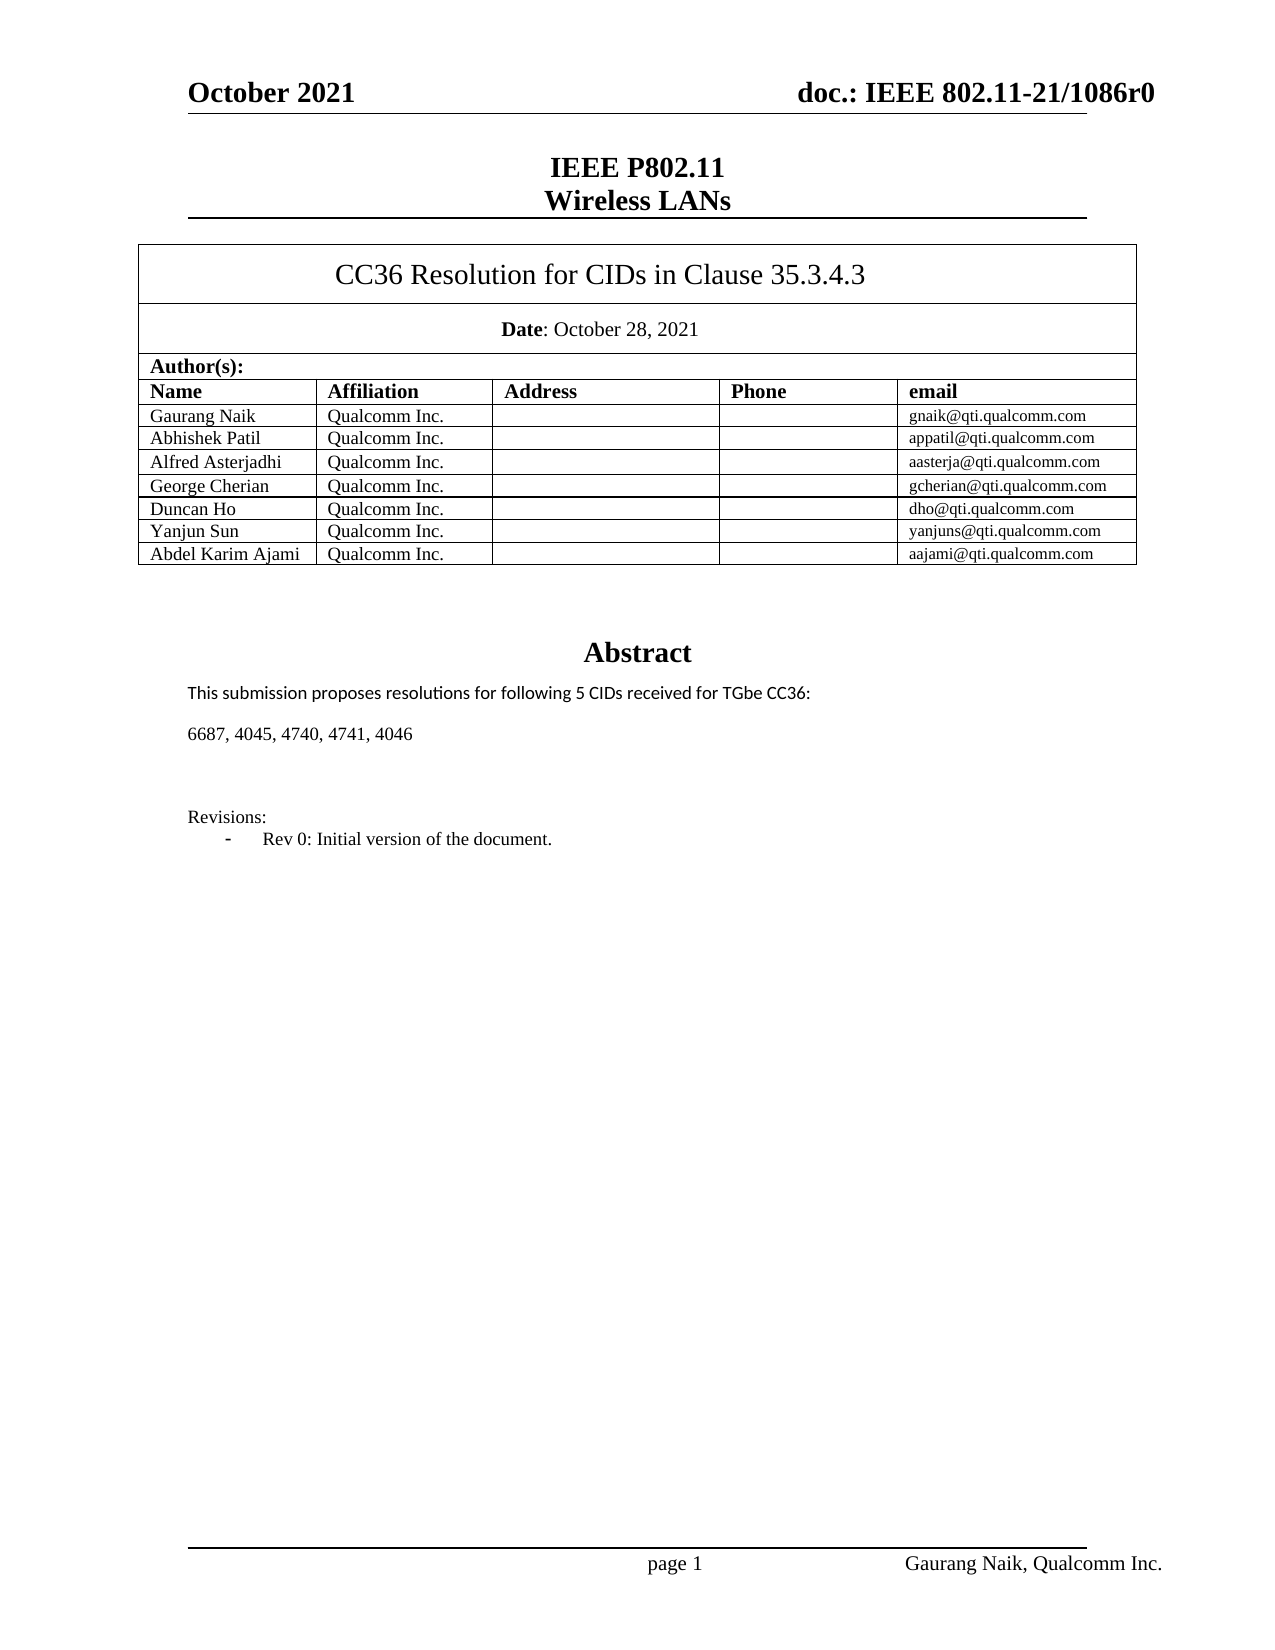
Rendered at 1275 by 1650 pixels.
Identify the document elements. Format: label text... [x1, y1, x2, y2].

table_cell Qualcomm Inc. [317, 475, 492, 496]
table_cell Phone [720, 380, 897, 403]
text 6687, 4045, 4740, 4741, 4046 [187, 723, 1087, 744]
table_cell gnaik@qti.qualcomm.com [898, 405, 1136, 426]
table_cell Alfred Asterjadhi [139, 450, 316, 474]
table_cell Qualcomm Inc. [317, 498, 492, 519]
table_cell aajami@qti.qualcomm.com [898, 543, 1136, 564]
table_cell [720, 405, 897, 426]
table_cell George Cherian [139, 475, 316, 496]
table_cell Author(s): [139, 354, 1136, 378]
table_cell Date: October 28, 2021 [139, 304, 1136, 353]
table_cell Affiliation [317, 380, 492, 403]
table_cell Duncan Ho [139, 498, 316, 519]
table_cell [493, 475, 719, 496]
table_cell email [898, 380, 1136, 403]
text IEEE P802.11 Wireless LANs [187, 150, 1087, 219]
table_cell [493, 498, 719, 519]
list Rev 0: Initial version of the document. [225, 827, 1087, 849]
table_cell Abhishek Patil [139, 427, 316, 449]
table_header CC36 Resolution for CIDs in Clause 35.3.4.3 [139, 245, 1136, 303]
table_cell Gaurang Naik [139, 405, 316, 426]
table_cell [720, 498, 897, 519]
table_cell [720, 427, 897, 449]
table_cell [493, 450, 719, 474]
table_cell [720, 450, 897, 474]
table_cell Qualcomm Inc. [317, 520, 492, 542]
table_cell gcherian@qti.qualcomm.com [898, 475, 1136, 496]
text Revisions: [187, 806, 1087, 827]
text This submission proposes resolutions for following 5 CIDs received for TGbe CC36: [187, 681, 1087, 704]
table_cell Qualcomm Inc. [317, 427, 492, 449]
table_cell yanjuns@qti.qualcomm.com [898, 520, 1136, 542]
table_cell [493, 520, 719, 542]
table_cell Qualcomm Inc. [317, 405, 492, 426]
table_cell Name [139, 380, 316, 403]
table_cell [720, 543, 897, 564]
table_cell Qualcomm Inc. [317, 450, 492, 474]
text Abstract [187, 635, 1087, 669]
table_cell [493, 405, 719, 426]
table_cell appatil@qti.qualcomm.com [898, 427, 1136, 449]
table_cell [493, 543, 719, 564]
table_cell aasterja@qti.qualcomm.com [898, 450, 1136, 474]
table_cell [720, 475, 897, 496]
table_cell Address [493, 380, 719, 403]
table_cell dho@qti.qualcomm.com [898, 498, 1136, 519]
table_cell Abdel Karim Ajami [139, 543, 316, 564]
table_cell [493, 427, 719, 449]
table_cell Qualcomm Inc. [317, 543, 492, 564]
table_cell [720, 520, 897, 542]
table_cell Yanjun Sun [139, 520, 316, 542]
